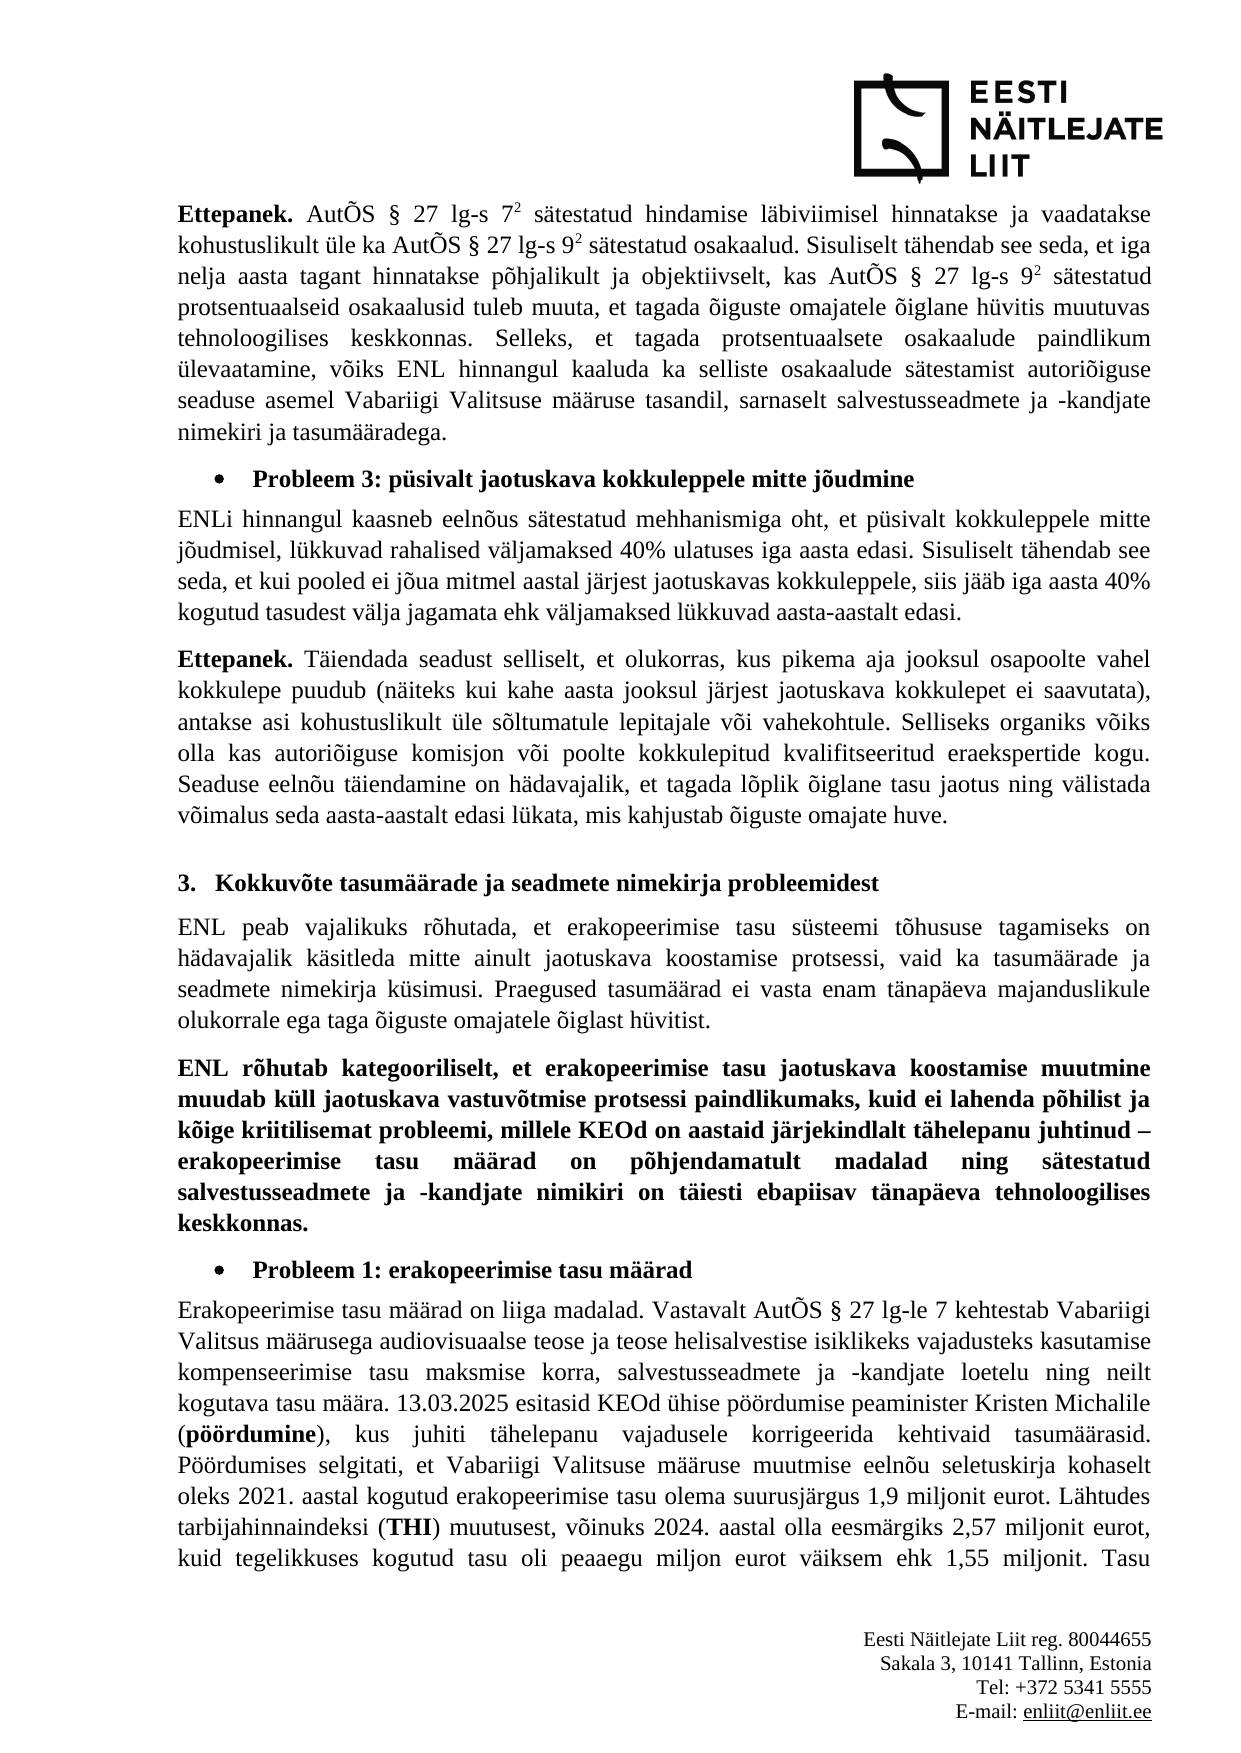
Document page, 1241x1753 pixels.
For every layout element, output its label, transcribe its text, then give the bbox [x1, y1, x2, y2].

text ENL rõhutab kategooriliselt, et erakopeerimise tasu jaotuskava koostamise muutmine muudab küll jaotuskava vastuvõtmise protsessi paindlikumaks, kuid ei lahenda põhilist ja kõige kriitilisemat probleemi, millele KEOd on aastaid järjekindlalt tähelepanu juhtinud – erakopeerimise tasu määrad on põhjendamatult madalad ning sätestatud salvestusseadmete ja -kandjate nimikiri on täiesti ebapiisav tänapäeva tehnoloogilises keskkonnas. [177, 1053, 1152, 1237]
text ENL peab vajalikuks rõhutada, et erakopeerimise tasu süsteemi tõhususe tagamiseks on hädavajalik käsitleda mitte ainult jaotuskava koostamise protsessi, vaid ka tasumäärade ja seadmete nimekirja küsimusi. Praegused tasumäärad ei vasta enam tänapäeva majanduslikule olukorrale ega taga õiguste omajatele õiglast hüvitist. [177, 912, 1152, 1034]
text ENLi hinnangul kaasneb eelnõus sätestatud mehhanismiga oht, et püsivalt kokkuleppele mitte jõudmisel, lükkuvad rahalised väljamaksed 40% ulatuses iga aasta edasi. Sisuliselt tähendab see seda, et kui pooled ei jõua mitmel aastal järjest jaotuskavas kokkuleppele, siis jääb iga aasta 40% kogutud tasudest välja jagamata ehk väljamaksed lükkuvad aasta-aastalt edasi. [177, 504, 1152, 626]
text Ettepanek. Täiendada seadust selliselt, et olukorras, kus pikema aja jooksul osapoolte vahel kokkulepe puudub (näiteks kui kahe aasta jooksul järjest jaotuskava kokkulepet ei saavutata), antakse asi kohustuslikult üle sõltumatule lepitajale või vahekohtule. Selliseks organiks võiks olla kas autoriõiguse komisjon või poolte kokkulepitud kvalifitseeritud eraekspertide kogu. Seaduse eelnõu täiendamine on hädavajalik, et tagada lõplik õiglane tasu jaotus ning välistada võimalus seda aasta-aastalt edasi lükata, mis kahjustab õiguste omajate huve. [177, 644, 1152, 828]
list Kokkuvõte tasumäärade ja seadmete nimekirja probleemidest [177, 868, 1152, 897]
text Ettepanek. AutÕS § 27 lg-s 72 sätestatud hindamise läbiviimisel hinnatakse ja vaadatakse kohustuslikult üle ka AutÕS § 27 lg-s 92 sätestatud osakaalud. Sisuliselt tähendab see seda, et iga nelja aasta tagant hinnatakse põhjalikult ja objektiivselt, kas AutÕS § 27 lg-s 92 sätestatud protsentuaalseid osakaalusid tuleb muuta, et tagada õiguste omajatele õiglane hüvitis muutuvas tehnoloogilises keskkonnas. Selleks, et tagada protsentuaalsete osakaalude paindlikum ülevaatamine, võiks ENL hinnangul kaaluda ka selliste osakaalude sätestamist autoriõiguse seaduse asemel Vabariigi Valitsuse määruse tasandil, sarnaselt salvestusseadmete ja -kandjate nimekiri ja tasumääradega. [177, 199, 1152, 445]
list Probleem 1: erakopeerimise tasu määrad [215, 1256, 1152, 1284]
picture [835, 57, 1182, 200]
list Probleem 3: püsivalt jaotuskava kokkuleppele mitte jõudmine [215, 464, 1152, 493]
